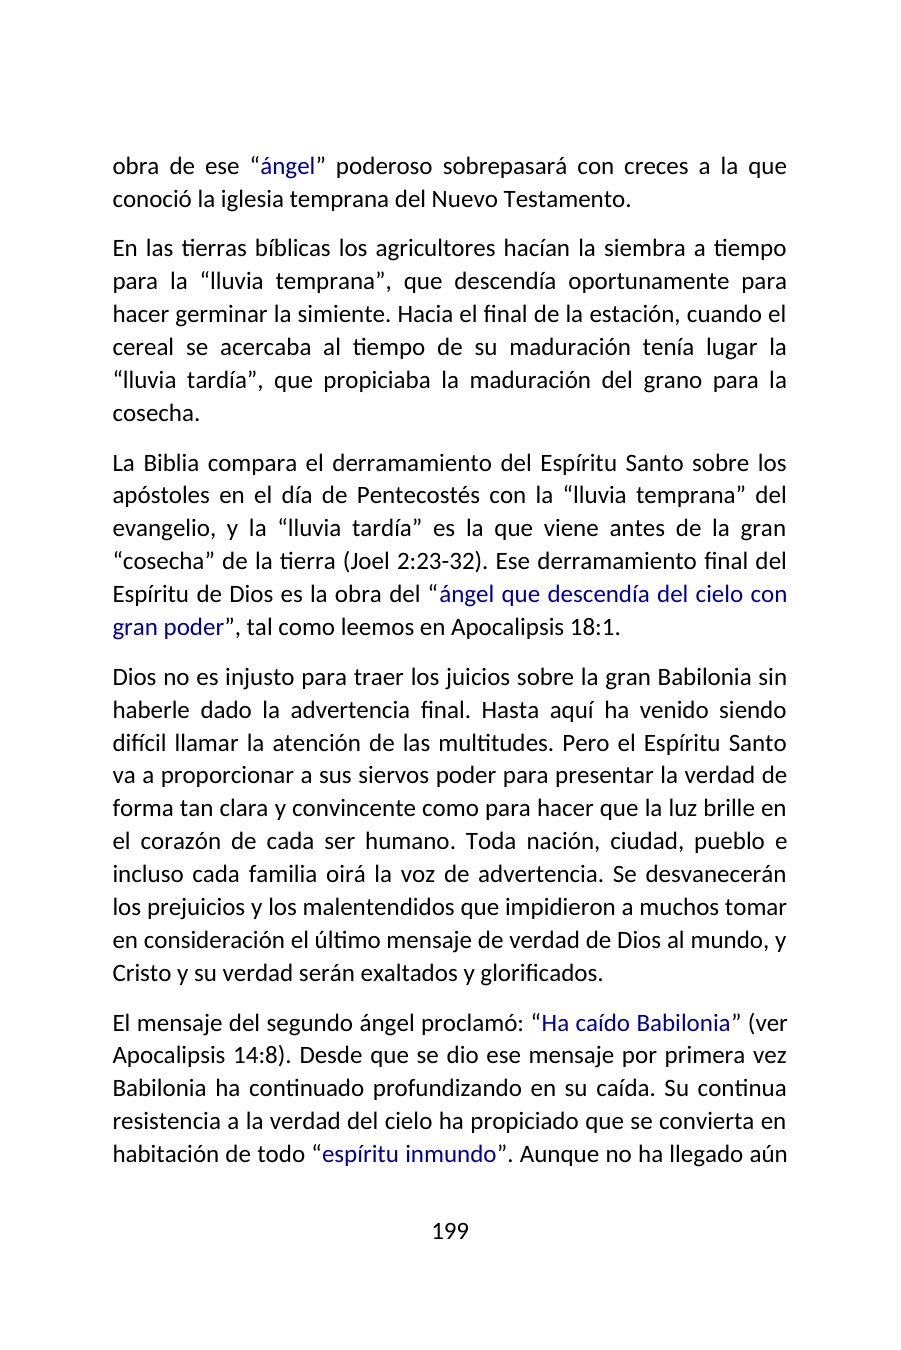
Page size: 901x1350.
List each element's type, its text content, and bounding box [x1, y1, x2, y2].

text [112, 150, 788, 213]
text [112, 1007, 788, 1169]
text Dios no es injusto para traer los juicios sobre la gran Babilonia sin haberle dado la advertencia final. Hasta aquí ha venido siendo difícil llamar la atención de las multitudes. Pero el Espíritu Santo va a proporcionar a sus siervos poder para presentar la verdad de forma tan clara y convincente como para hacer que la luz brille en el corazón de cada ser humano. Toda nación, ciudad, pueblo e incluso cada familia oirá la voz de advertencia. Se desvanecerán los prejuicios y los malentendidos que impidieron a muchos tomar en consideración el último mensaje de verdad de Dios al mundo, y Cristo y su verdad serán exaltados y glorificados. [112, 661, 788, 988]
text La Biblia compara el derramamiento del Espíritu Santo sobre los apóstoles en el día de Pentecostés con la “lluvia temprana” del evangelio, y la “lluvia tardía” es la que viene antes de la gran “cosecha” de la tierra (Joel 2:23-32). Ese derramamiento final del Espíritu de Dios es la obra del “ángel que descendía del cielo con gran poder”, tal como leemos en Apocalipsis 18:1. [112, 447, 788, 642]
text En las tierras bíblicas los agricultores hacían la siembra a tiempo para la “lluvia temprana”, que descendía oportunamente para hacer germinar la simiente. Hacia el final de la estación, cuando el cereal se acercaba al tiempo de su maduración tenía lugar la “lluvia tardía”, que propiciaba la maduración del grano para la cosecha. [112, 232, 788, 428]
